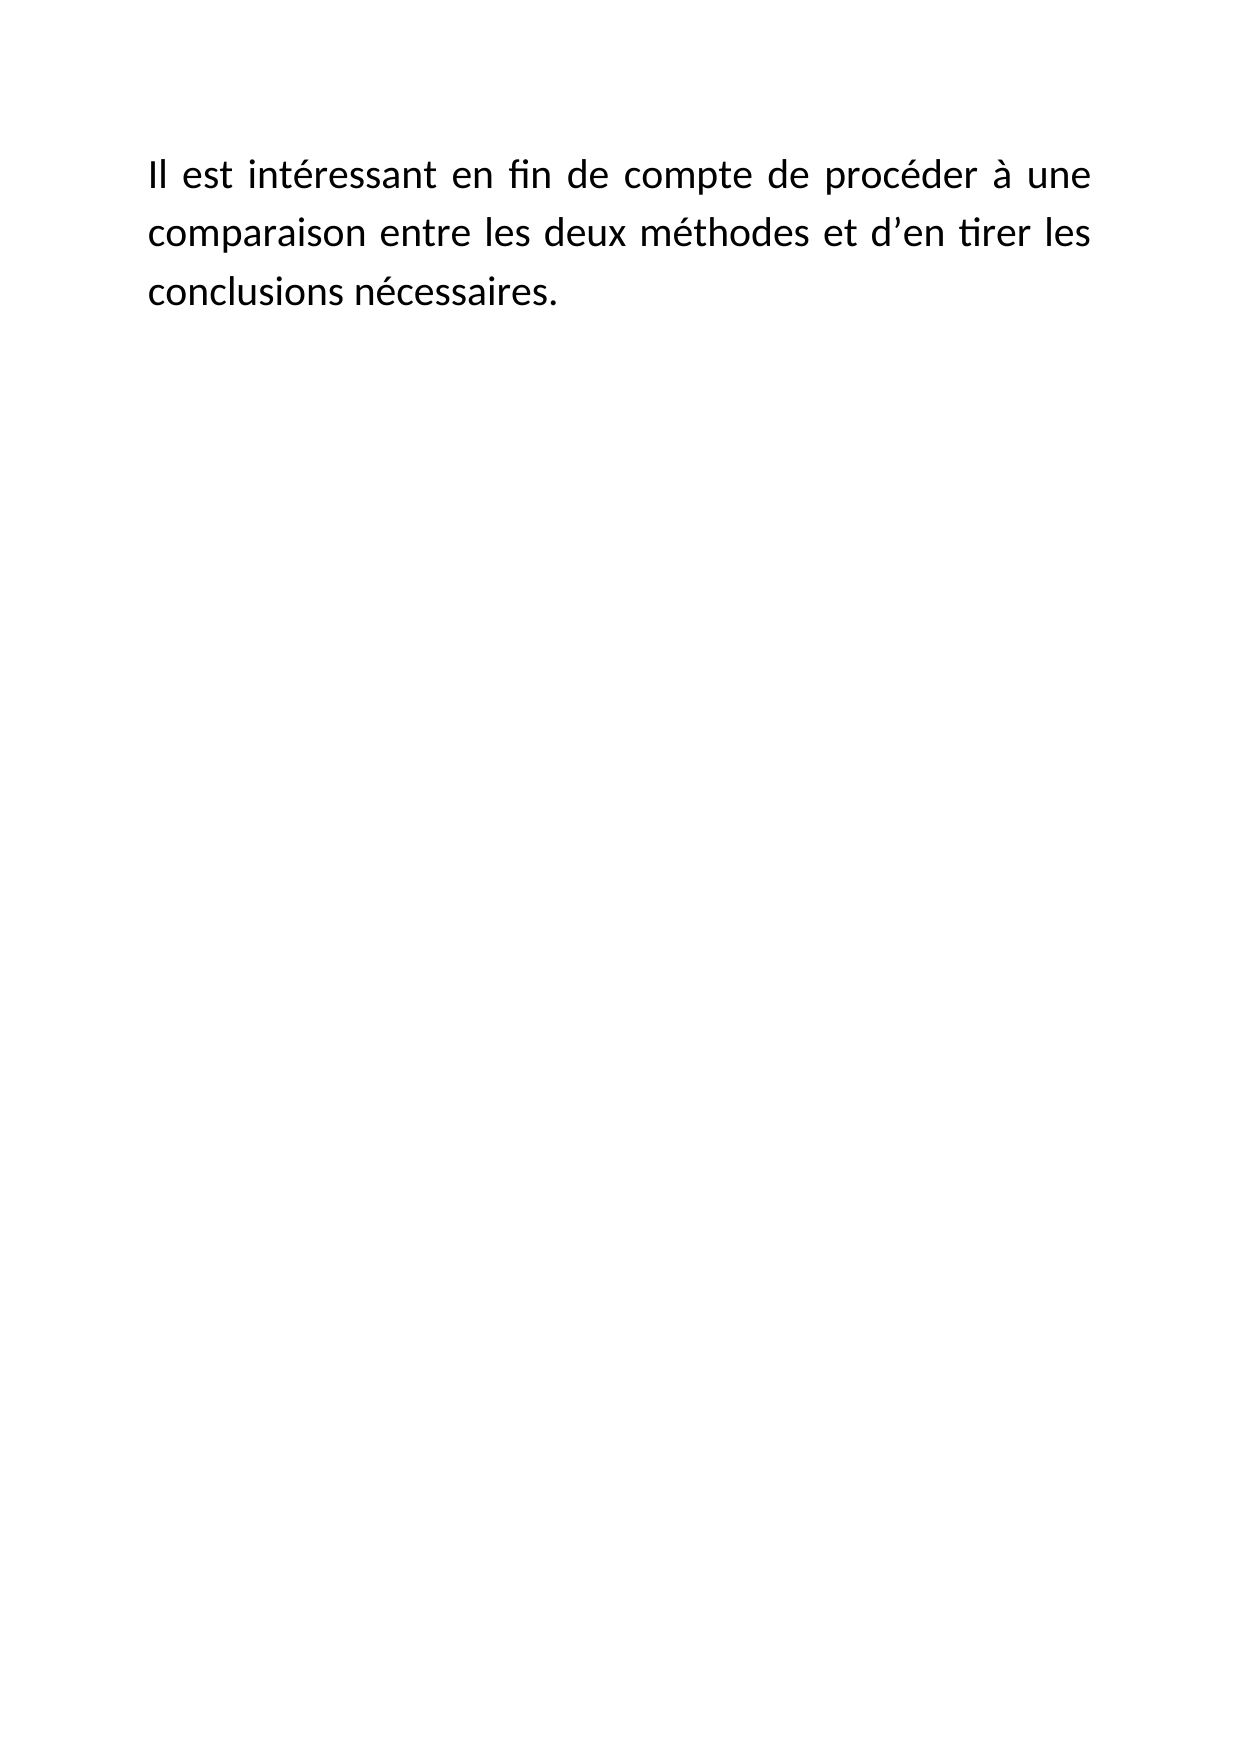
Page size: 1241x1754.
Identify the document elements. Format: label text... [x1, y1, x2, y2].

text Il est intéressant en fin de compte de procéder à une comparaison entre les deux méthodes et d’en tirer les conclusions nécessaires. [148, 148, 1093, 315]
